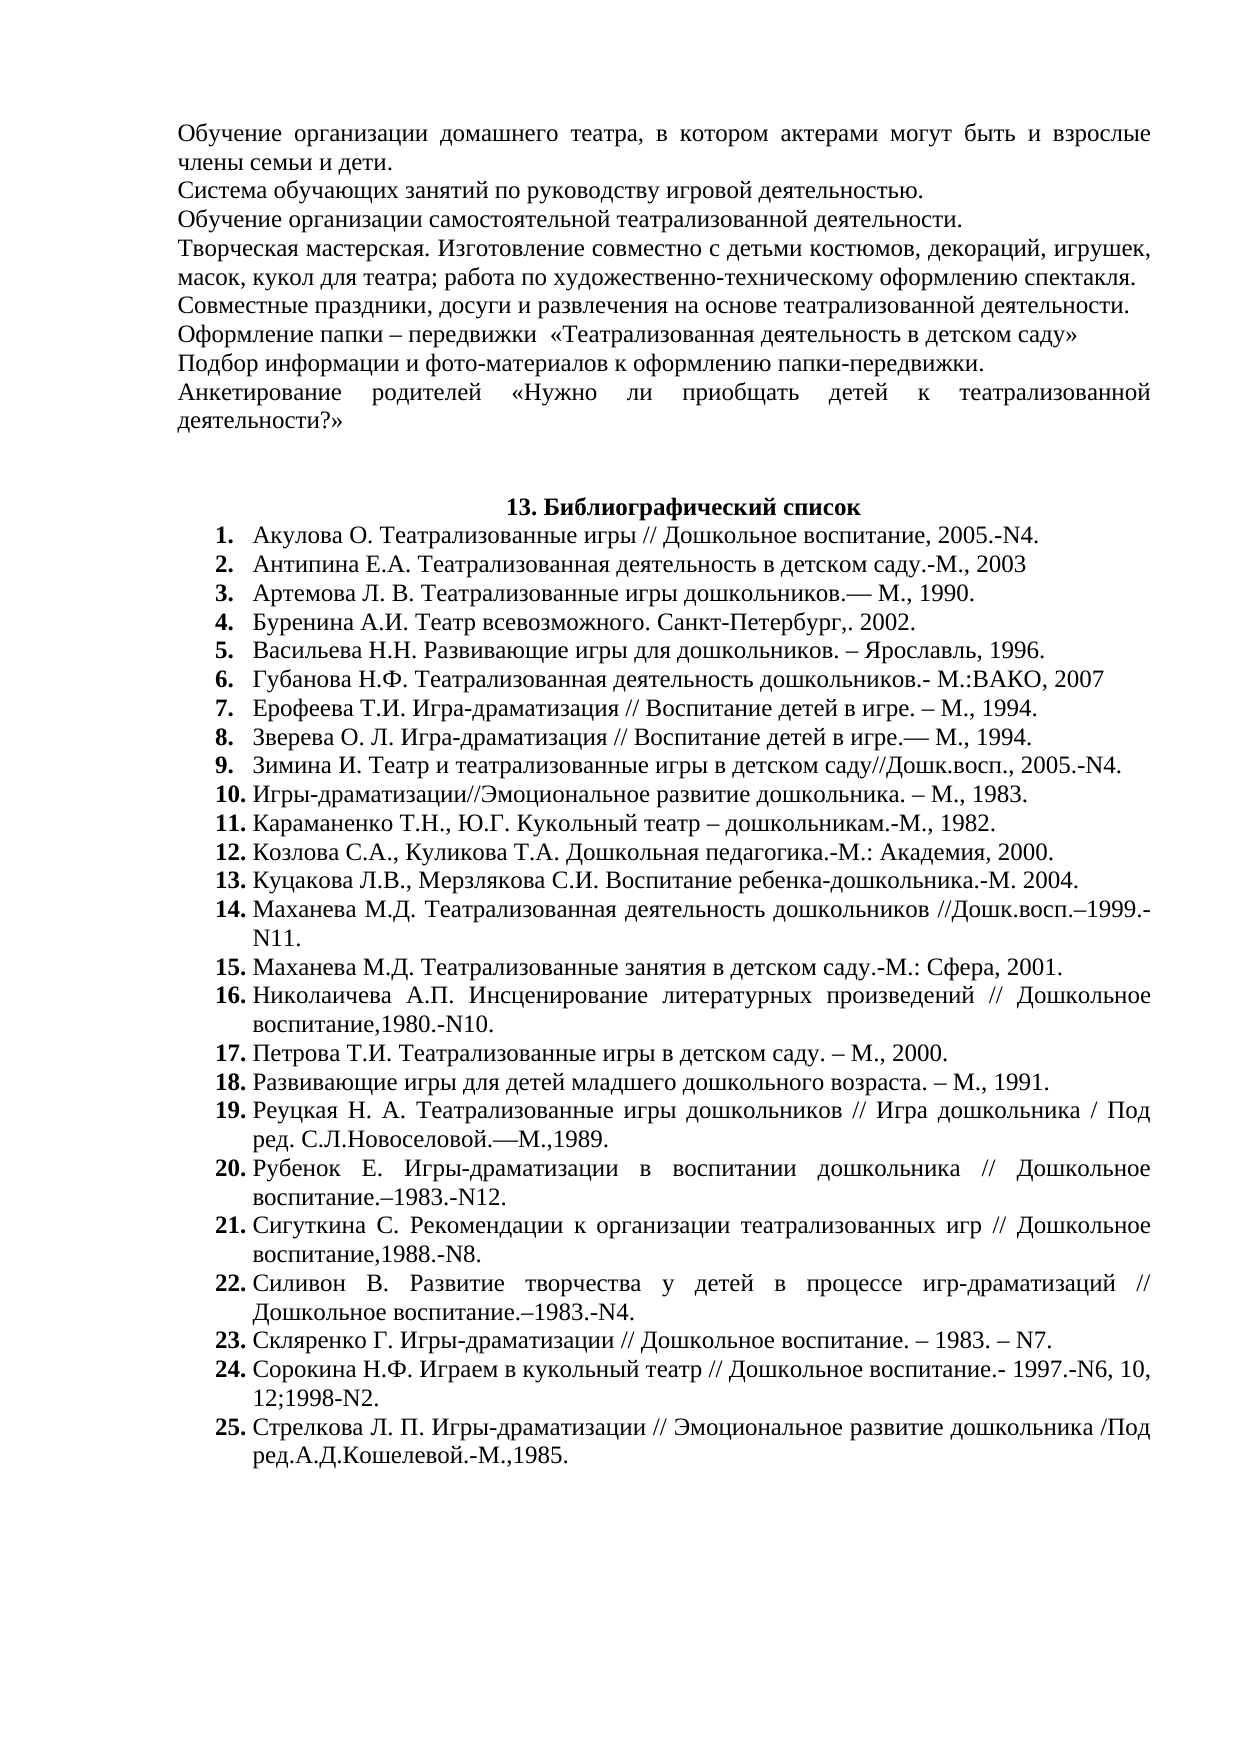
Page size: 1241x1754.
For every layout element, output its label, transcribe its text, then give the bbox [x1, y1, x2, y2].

text Оформление папки – передвижки «Театрализованная деятельность в детском саду» [177, 319, 1152, 348]
list Силивон В. Развитие творчества у детей в процессе игр-драматизаций // Дошкольное воспитание.–1983.-N4. [215, 1268, 1152, 1326]
list Зверева О. Л. Игра-драматизация // Воспитание детей в игре.— М., 1994. [215, 722, 1152, 751]
list Антипина Е.А. Театрализованная деятельность в детском саду.-М., 2003 [215, 549, 1139, 578]
list Николаичева А.П. Инсценирование литературных произведений // Дошкольное воспитание,1980.-N10. [215, 981, 1152, 1038]
list Маханева М.Д. Театрализованные занятия в детском саду.-М.: Сфера, 2001. [215, 952, 1152, 981]
text Совместные праздники, досуги и развлечения на основе театрализованной деятельности. [177, 291, 1152, 319]
list Сигуткина С. Рекомендации к организации театрализованных игр // Дошкольное воспитание,1988.-N8. [215, 1211, 1152, 1268]
list Маханева М.Д. Театрализованная деятельность дошкольников //Дошк.восп.–1999.- N11. [215, 894, 1152, 952]
list Васильева Н.Н. Развивающие игры для дошкольников. – Ярославль, 1996. [215, 636, 1139, 664]
list Зимина И. Театр и театрализованные игры в детском саду//Дошк.восп., 2005.-N4. [215, 751, 1152, 779]
text Подбор информации и фото-материалов к оформлению папки-передвижки. [177, 348, 1152, 377]
text Творческая мастерская. Изготовление совместно с детьми костюмов, декораций, игрушек, масок, кукол для театра; работа по художественно-техническому оформлению спектакля. [177, 233, 1152, 291]
list Скляренко Г. Игры-драматизации // Дошкольное воспитание. – 1983. – N7. [215, 1326, 1152, 1354]
list Акулова О. Театрализованные игры // Дошкольное воспитание, 2005.-N4. [215, 521, 1139, 549]
list Губанова Н.Ф. Театрализованная деятельность дошкольников.- М.:ВАКО, 2007 [215, 664, 1152, 693]
list Реуцкая Н. А. Театрализованные игры дошкольников // Игра дошкольника / Под ред. С.Л.Новоселовой.—М.,1989. [215, 1096, 1152, 1153]
list Игры-драматизации//Эмоциональное развитие дошкольника. – М., 1983. [215, 779, 1152, 808]
list Петрова Т.И. Театрализованные игры в детском саду. – М., 2000. [215, 1038, 1152, 1067]
list Буренина А.И. Театр всевозможного. Санкт-Петербург,. 2002. [215, 607, 1139, 636]
text Обучение организации самостоятельной театрализованной деятельности. [177, 204, 1152, 233]
list Сорокина Н.Ф. Играем в кукольный театр // Дошкольное воспитание.- 1997.-N6, 10, 12;1998-N2. [215, 1354, 1152, 1412]
list Развивающие игры для детей младшего дошкольного возраста. – М., 1991. [215, 1067, 1152, 1096]
list Артемова Л. В. Театрализованные игры дошкольников.— М., 1990. [215, 578, 1139, 607]
list Куцакова Л.В., Мерзлякова С.И. Воспитание ребенка-дошкольника.-М. 2004. [215, 866, 1152, 894]
list Ерофеева Т.И. Игра-драматизация // Воспитание детей в игре. – М., 1994. [215, 693, 1152, 722]
list Рубенок Е. Игры-драматизации в воспитании дошкольника // Дошкольное воспитание.–1983.-N12. [215, 1153, 1152, 1211]
list Караманенко Т.Н., Ю.Г. Кукольный театр – дошкольникам.-М., 1982. [215, 808, 1152, 837]
text Анкетирование родителей «Нужно ли приобщать детей к театрализованной деятельности?» [177, 377, 1152, 434]
list Библиографический список [215, 492, 1152, 521]
list Стрелкова Л. П. Игры-драматизации // Эмоциональное развитие дошкольника /Под ред.А.Д.Кошелевой.-М.,1985. [215, 1412, 1152, 1469]
text Система обучающих занятий по руководству игровой деятельностью. [177, 176, 1152, 204]
list Козлова С.А., Куликова Т.А. Дошкольная педагогика.-М.: Академия, 2000. [215, 837, 1152, 866]
text Обучение организации домашнего театра, в котором актерами могут быть и взрослые члены семьи и дети. [177, 118, 1152, 176]
